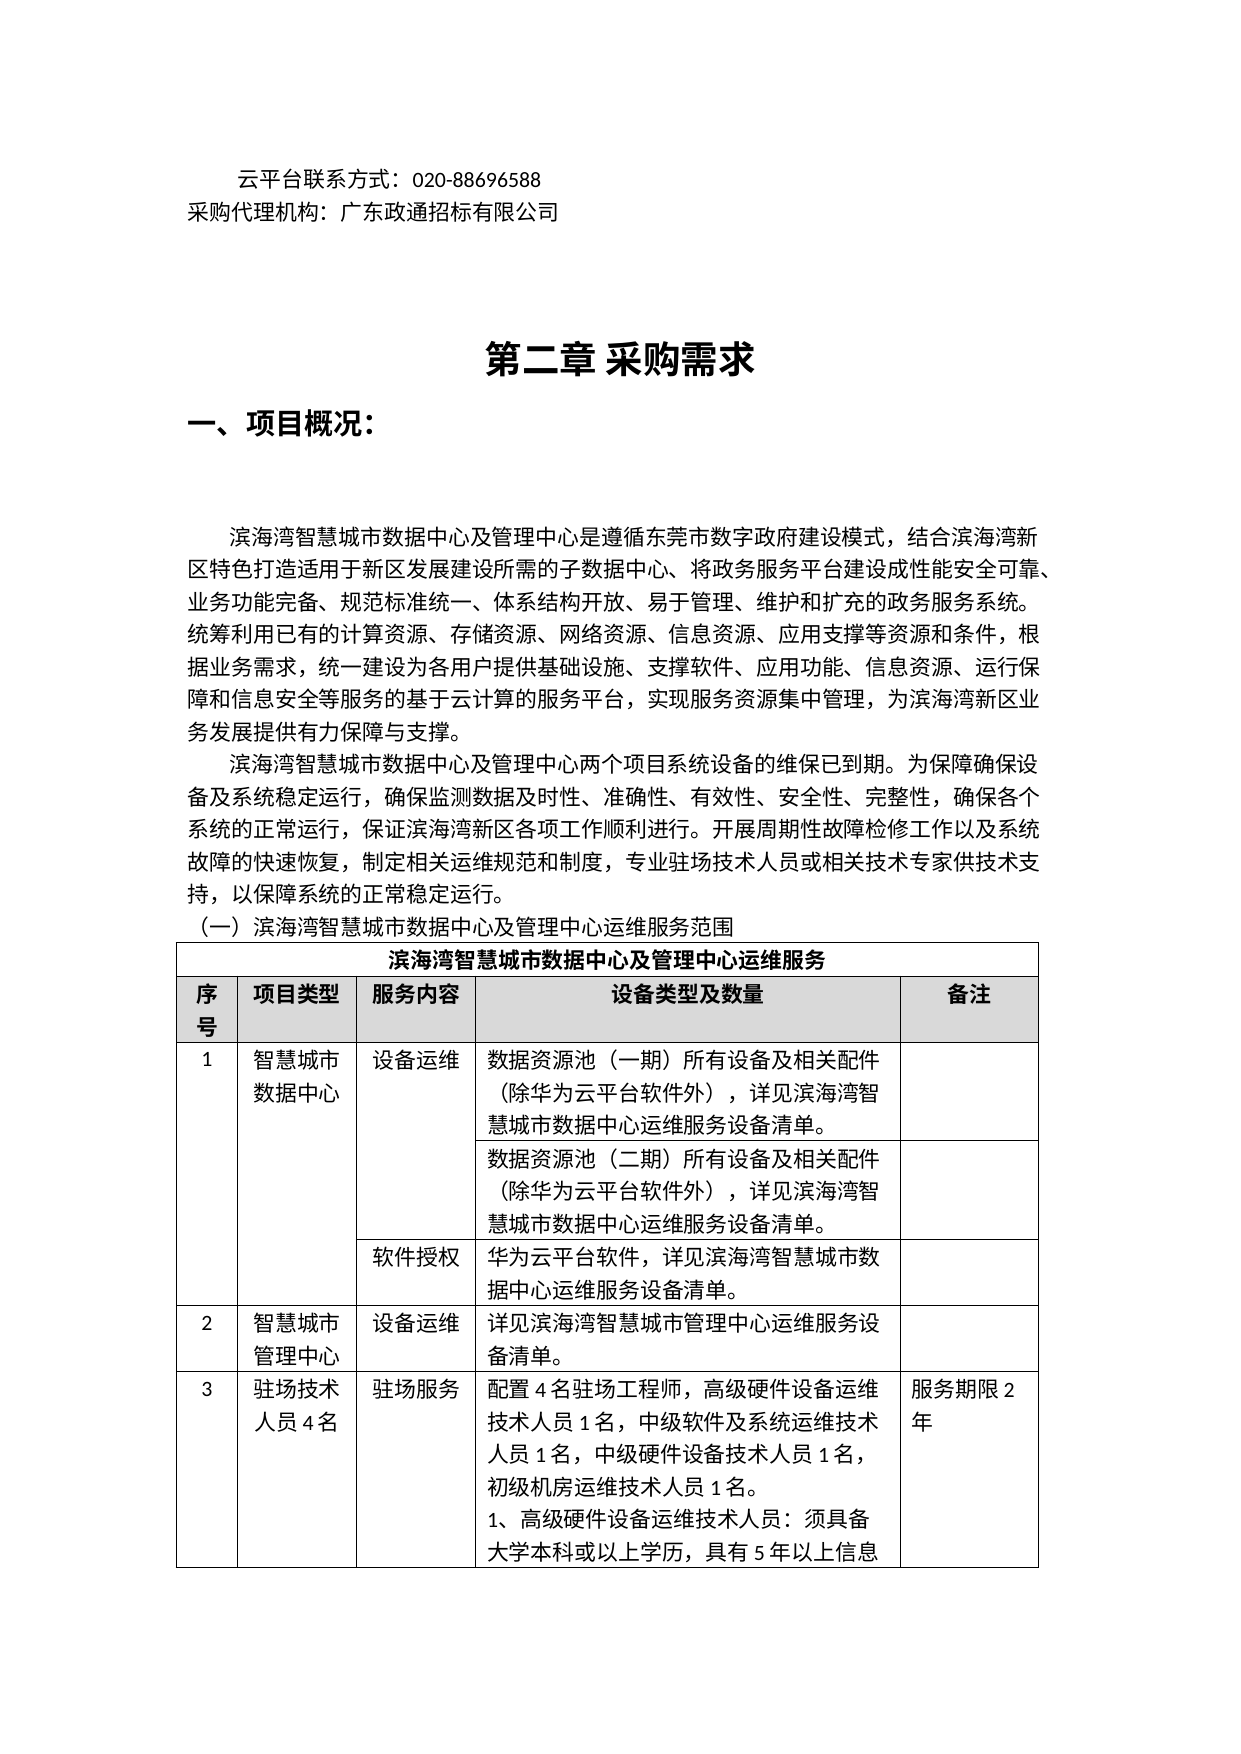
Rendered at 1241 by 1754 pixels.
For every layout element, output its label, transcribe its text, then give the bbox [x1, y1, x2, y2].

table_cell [476, 1372, 900, 1567]
table_cell 华为云平台软件，详见滨海湾智慧城市数据中心运维服务设备清单。 [476, 1240, 900, 1305]
table_cell 2 [177, 1306, 237, 1371]
table_cell [901, 1141, 1038, 1239]
table_cell [901, 1240, 1038, 1305]
text 滨海湾智慧城市数据中心及管理中心是遵循东莞市数字政府建设模式，结合滨海湾新区特色打造适用于新区发展建设所需的子数据中心、将政务服务平台建设成性能安全可靠、业务功能完备、规范标准统一、体系结构开放、易于管理、维护和扩充的政务服务系统。统筹利用已有的计算资源、存储资源、网络资源、信息资源、应用支撑等资源和条件，根据业务需求，统一建设为各用户提供基础设施、支撑软件、应用功能、信息资源、运行保障和信息安全等服务的基于云计算的服务平台，实现服务资源集中管理，为滨海湾新区业务发展提供有力保障与支撑。 [187, 519, 1053, 747]
table_cell 智慧城市数据中心 [238, 1043, 356, 1305]
text 一、项目概况： [187, 389, 1053, 454]
table_header 滨海湾智慧城市数据中心及管理中心运维服务 [177, 943, 1038, 976]
table_cell 备注 [901, 977, 1038, 1042]
text （一）滨海湾智慧城市数据中心及管理中心运维服务范围 [187, 909, 1053, 942]
table_cell 驻场技术人员4名 [238, 1372, 356, 1567]
table_cell 智慧城市管理中心 [238, 1306, 356, 1371]
table_cell 服务期限2年 [901, 1372, 1038, 1567]
table_cell 1 [177, 1043, 237, 1305]
table_cell 详见滨海湾智慧城市管理中心运维服务设备清单。 [476, 1306, 900, 1371]
table_cell 序号 [177, 977, 237, 1042]
table_cell 服务内容 [357, 977, 475, 1042]
table_cell 数据资源池（二期）所有设备及相关配件（除华为云平台软件外），详见滨海湾智慧城市数据中心运维服务设备清单。 [476, 1141, 900, 1239]
table_cell [901, 1306, 1038, 1371]
table_cell 软件授权 [357, 1240, 475, 1305]
table_cell 设备运维 [357, 1043, 475, 1239]
table_cell 驻场服务 [357, 1372, 475, 1567]
text 采购代理机构：广东政通招标有限公司 [187, 194, 1053, 227]
table_cell 项目类型 [238, 977, 356, 1042]
table_cell [901, 1043, 1038, 1140]
table_cell 设备运维 [357, 1306, 475, 1371]
text 滨海湾智慧城市数据中心及管理中心两个项目系统设备的维保已到期。为保障确保设备及系统稳定运行，确保监测数据及时性、准确性、有效性、安全性、完整性，确保各个系统的正常运行，保证滨海湾新区各项工作顺利进行。开展周期性故障检修工作以及系统故障的快速恢复，制定相关运维规范和制度，专业驻场技术人员或相关技术专家供技术支持，以保障系统的正常稳定运行。 [187, 747, 1053, 909]
table_cell 设备类型及数量 [476, 977, 900, 1042]
table_cell 数据资源池（一期）所有设备及相关配件（除华为云平台软件外），详见滨海湾智慧城市数据中心运维服务设备清单。 [476, 1043, 900, 1140]
text 第二章 采购需求 [187, 324, 1053, 389]
table_cell 3 [177, 1372, 237, 1567]
text 云平台联系方式：020-88696588 [187, 162, 1053, 194]
